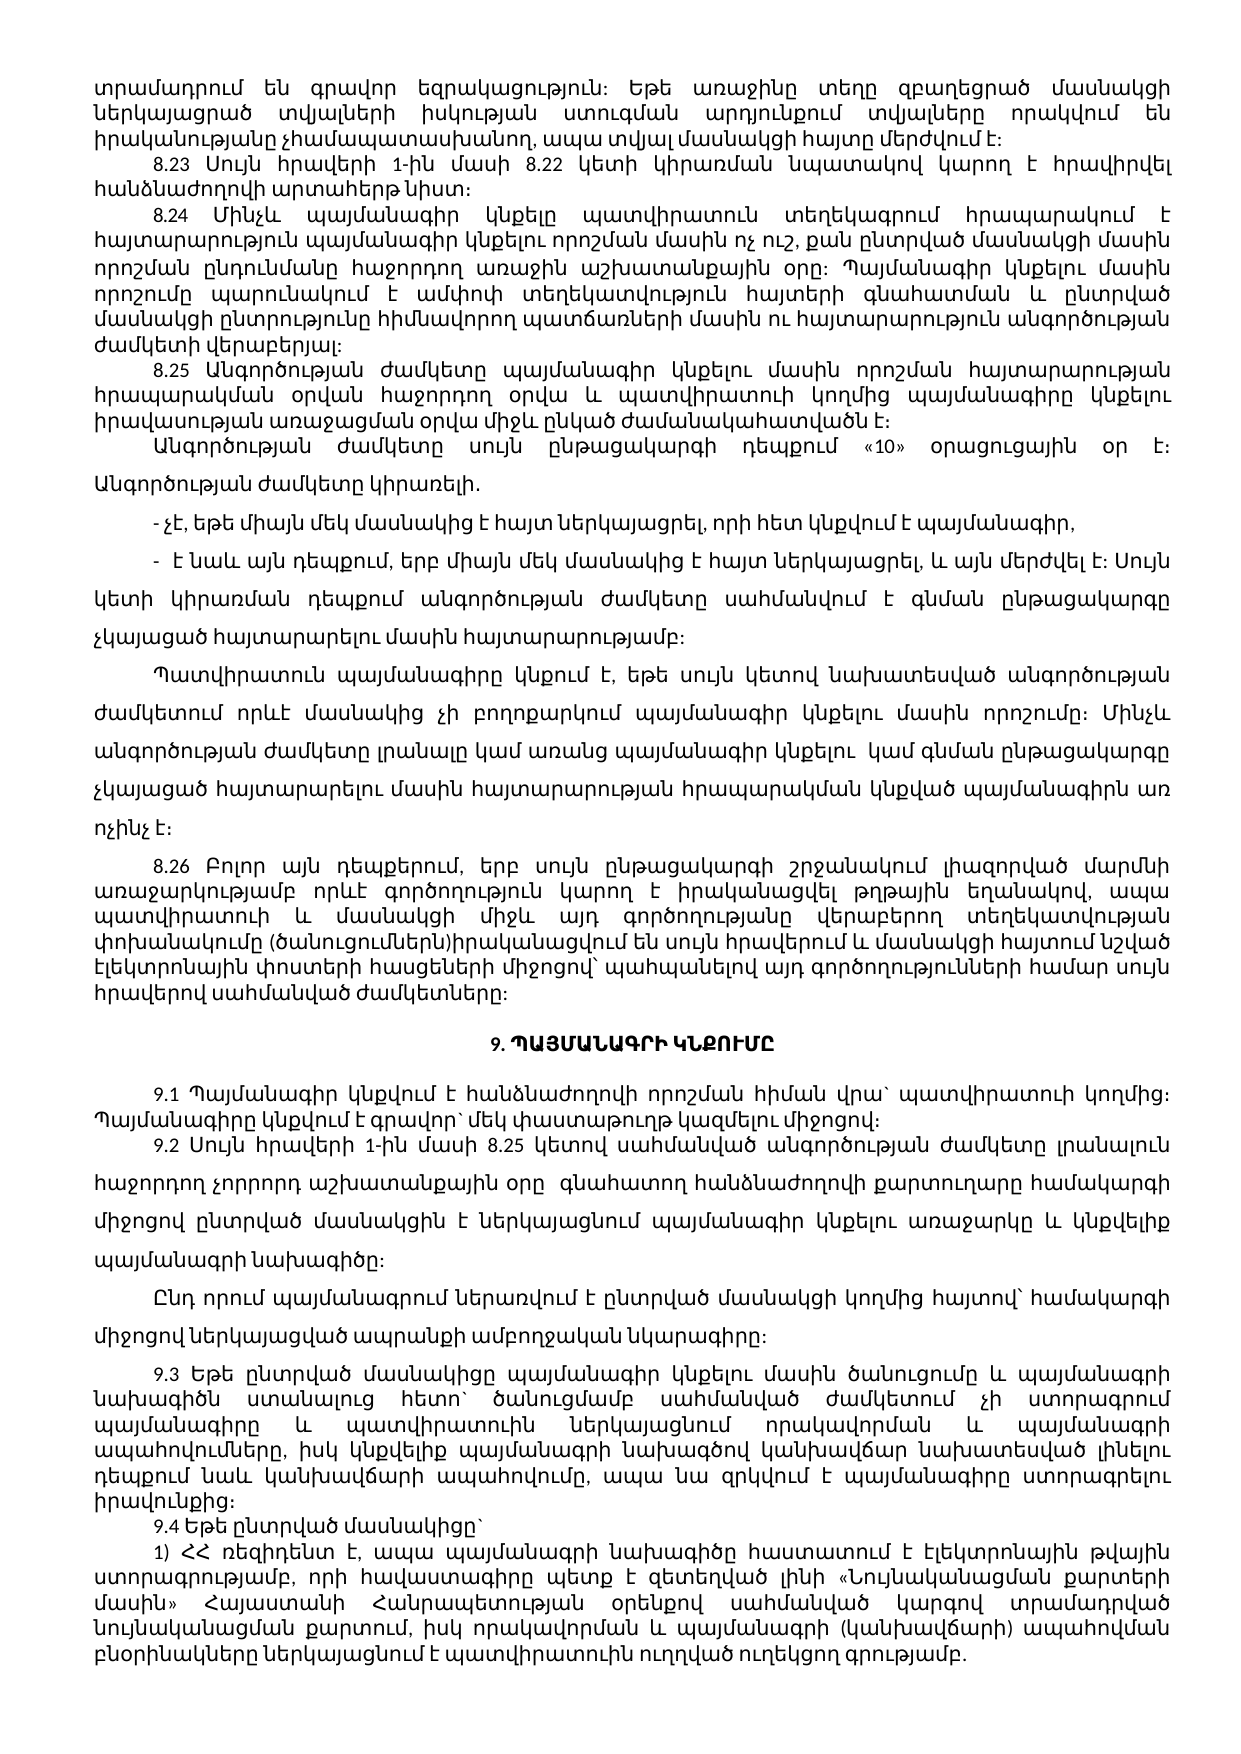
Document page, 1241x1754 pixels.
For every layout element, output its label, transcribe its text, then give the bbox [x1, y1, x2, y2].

text Անգործության ժամկետը սույն ընթացակարգի դեպքում «10» օրացուցային օր է։ Անգործության ժամկետը կիրառելի․ [94, 433, 1171, 497]
text 9. ՊԱՅՄԱՆԱԳՐԻ ԿՆՔՈՒՄԸ [94, 1031, 1171, 1056]
text 8.26 Բոլոր այն դեպքերում, երբ սույն ընթացակարգի շրջանակում լիազորված մարմնի առաջարկությամբ որևէ գործողություն կարող է իրականացվել թղթային եղանակով, ապա պատվիրատուի և մասնակցի միջև այդ գործողությանը վերաբերող տեղեկատվության փոխանակումը (ծանուցումներն)իրականացվում են սույն հրավերում և մասնակցի հայտում նշված էլեկտրոնային փոստերի հասցեների միջոցով՝ պահպանելով այդ գործողությունների համար սույն հրավերով սահմանված ժամկետները: [94, 853, 1171, 1005]
text 9.4 Եթե ընտրված մասնակիցը` [94, 1514, 1171, 1539]
text Ընդ որում պայմանագրում ներառվում է ընտրված մասնակցի կողմից հայտով՝ համակարգի միջոցով ներկայացված ապրանքի ամբողջական նկարագիրը: [94, 1285, 1171, 1348]
text - է նաև այն դեպքում, երբ միայն մեկ մասնակից է հայտ ներկայացրել, և այն մերժվել է: Սույն կետի կիրառման դեպքում անգործության ժամկետը սահմանվում է գնման ընթացակարգը չկայացած հայտարարելու մասին հայտարարությամբ: [94, 548, 1171, 649]
text 1) ՀՀ ռեզիդենտ է, ապա պայմանագրի նախագիծը հաստատում է էլեկտրոնային թվային ստորագրությամբ, որի հավաստագիրը պետք է զետեղված լինի «Նույնականացման քարտերի մասին» Հայաստանի Հանրապետության օրենքով սահմանված կարգով տրամադրված նույնականացման քարտում, իսկ որակավորման և պայմանագրի (կանխավճարի) ապահովման բնօրինակները ներկայացնում է պատվիրատուին ուղղված ուղեկցող գրությամբ. [94, 1539, 1171, 1666]
text 9.2 Սույն հրավերի 1-ին մասի 8.25 կետով սահմանված անգործության ժամկետը լրանալուն հաջորդող չորրորդ աշխատանքային օրը գնահատող հանձնաժողովի քարտուղարը համակարգի միջոցով ընտրված մասնակցին է ներկայացնում պայմանագիր կնքելու առաջարկը և կնքվելիք պայմանագրի նախագիծը: [94, 1132, 1171, 1272]
text 9.1 Պայմանագիր կնքվում է հանձնաժողովի որոշման հիման վրա` պատվիրատուի կողմից։ Պայմանագիրը կնքվում է գրավոր` մեկ փաստաթուղթ կազմելու միջոցով։ [94, 1082, 1171, 1132]
text Պատվիրատուն պայմանագիրը կնքում է, եթե սույն կետով նախատեսված անգործության ժամկետում որևէ մասնակից չի բողոքարկում պայմանագիր կնքելու մասին որոշումը։ Մինչև անգործության ժամկետը լրանալը կամ առանց պայմանագիր կնքելու կամ գնման ընթացակարգը չկայացած հայտարարելու մասին հայտարարության հրապարակման կնքված պայմանագիրն առ ոչինչ է։ [94, 662, 1171, 840]
text 8.23 Սույն հրավերի 1-ին մասի 8.22 կետի կիրառման նպատակով կարող է հրավիրվել հանձնաժողովի արտահերթ նիստ։ [94, 151, 1171, 202]
text 8.25 Անգործության ժամկետը պայմանագիր կնքելու մասին որոշման հայտարարության հրապարակման օրվան հաջորդող օրվա և պատվիրատուի կողմից պայմանագիրը կնքելու իրավասության առաջացման օրվա միջև ընկած ժամանակահատվածն է։ [94, 357, 1171, 433]
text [94, 75, 1171, 151]
text - չէ, եթե միայն մեկ մասնակից է հայտ ներկայացրել, որի հետ կնքվում է պայմանագիր, [94, 510, 1171, 535]
text 8.24 Մինչև պայմանագիր կնքելը պատվիրատուն տեղեկագրում հրապարակում է հայտարարություն պայմանագիր կնքելու որոշման մասին ոչ ուշ, քան ընտրված մասնակցի մասին որոշման ընդունմանը հաջորդող առաջին աշխատանքային օրը: Պայմանագիր կնքելու մասին որոշումը պարունակում է ամփոփ տեղեկատվություն հայտերի գնահատման և ընտրված մասնակցի ընտրությունը հիմնավորող պատճառների մասին ու հայտարարություն անգործության ժամկետի վերաբերյալ: [94, 202, 1171, 357]
text 9.3 Եթե ընտրված մասնակիցը պայմանագիր կնքելու մասին ծանուցումը և պայմանագրի նախագիծն ստանալուց հետո` ծանուցմամբ սահմանված ժամկետում չի ստորագրում պայմանագիրը և պատվիրատուին ներկայացնում որակավորման և պայմանագրի ապահովումները, իսկ կնքվելիք պայմանագրի նախագծով կանխավճար նախատեսված լինելու դեպքում նաև կանխավճարի ապահովումը, ապա նա զրկվում է պայմանագիրը ստորագրելու իրավունքից։ [94, 1361, 1171, 1514]
